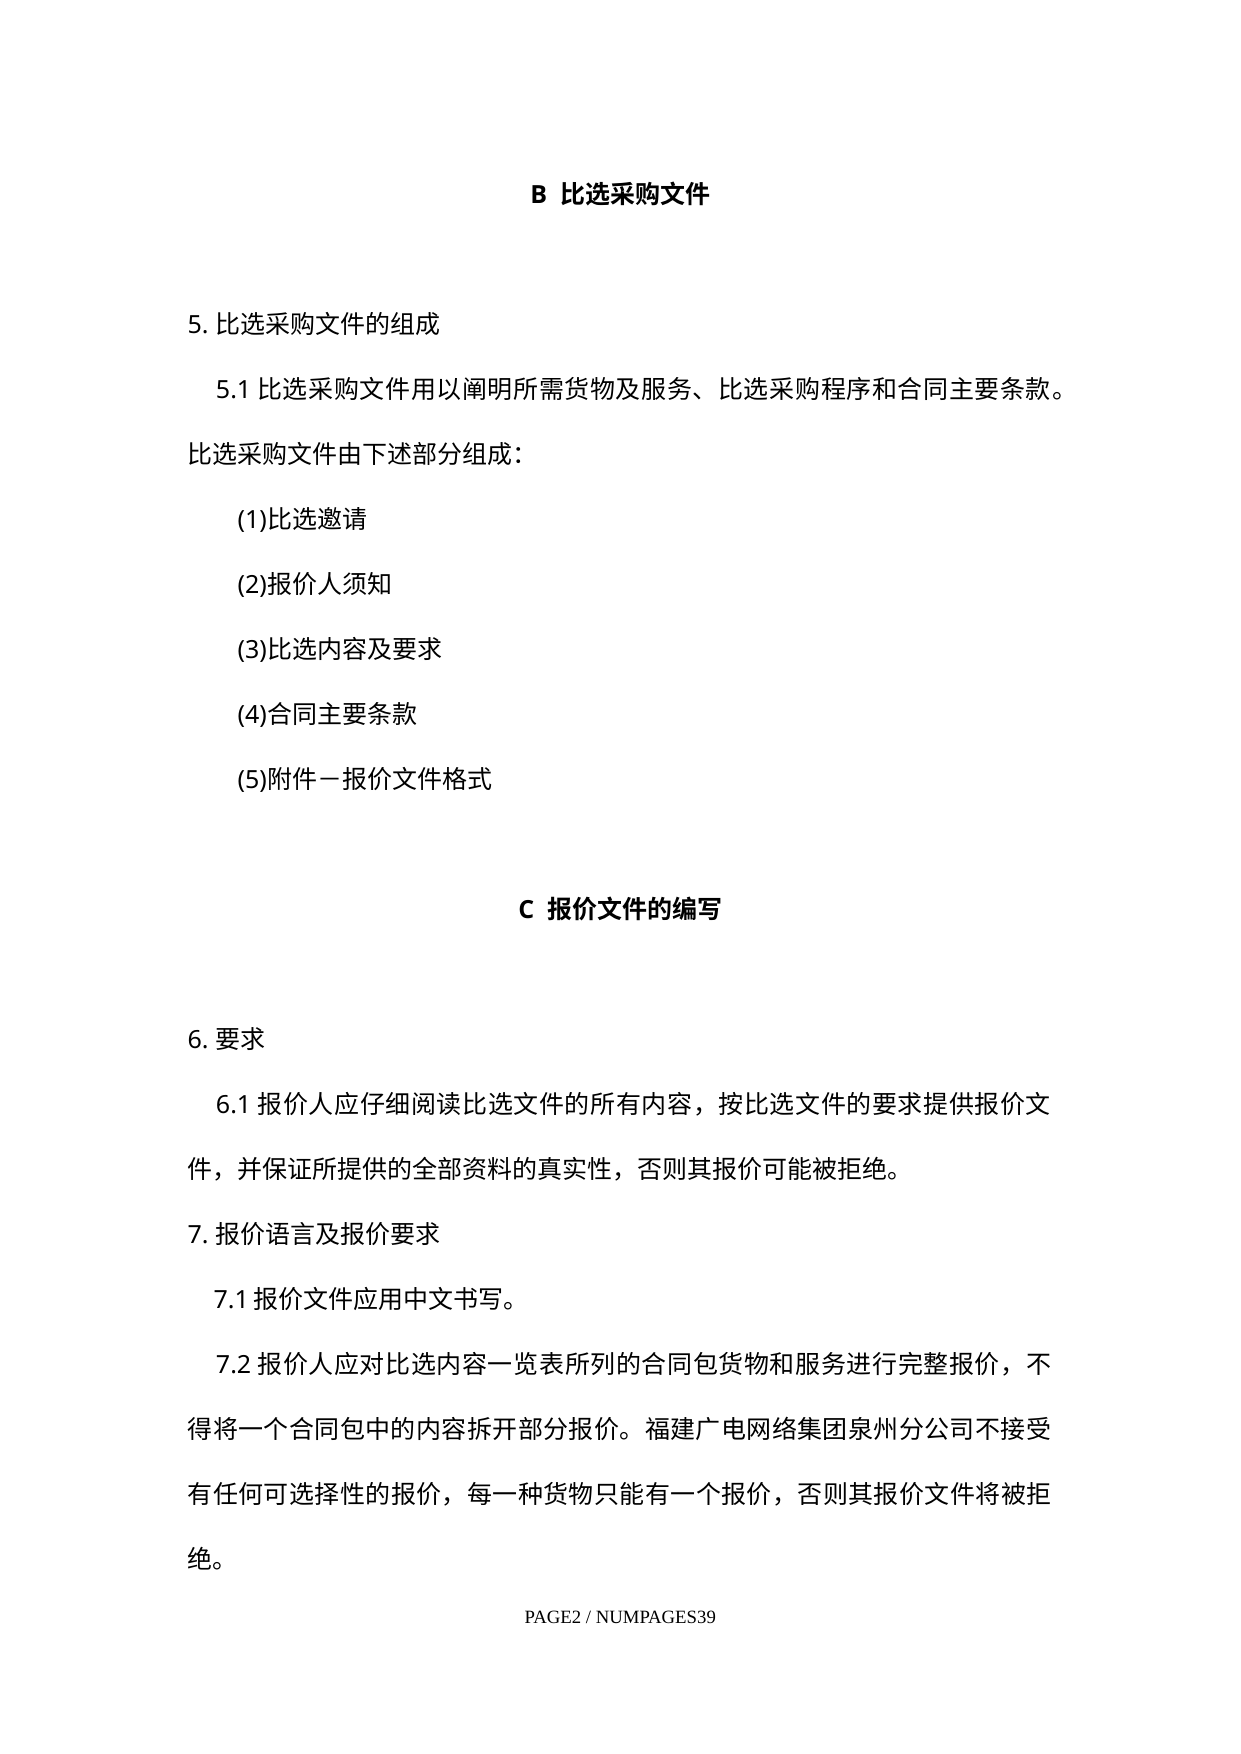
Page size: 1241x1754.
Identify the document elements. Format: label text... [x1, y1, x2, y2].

text 7. 报价语言及报价要求 [187, 1200, 1053, 1265]
text 6. 要求 [187, 1005, 1053, 1070]
text (1)比选邀请 [187, 485, 1053, 550]
text 6.1报价人应仔细阅读比选文件的所有内容，按比选文件的要求提供报价文件，并保证所提供的全部资料的真实性，否则其报价可能被拒绝。 [187, 1070, 1053, 1200]
text C 报价文件的编写 [187, 875, 1053, 940]
text (4)合同主要条款 [187, 680, 1053, 745]
text 5. 比选采购文件的组成 [187, 290, 1053, 355]
text (5)附件－报价文件格式 [187, 745, 1053, 810]
text B 比选采购文件 [187, 160, 1053, 225]
text 7.1报价文件应用中文书写。 [187, 1265, 1053, 1330]
text (3)比选内容及要求 [187, 615, 1053, 680]
text (2)报价人须知 [187, 550, 1053, 615]
text 7.2报价人应对比选内容一览表所列的合同包货物和服务进行完整报价，不得将一个合同包中的内容拆开部分报价。福建广电网络集团泉州分公司不接受有任何可选择性的报价，每一种货物只能有一个报价，否则其报价文件将被拒绝。 [187, 1330, 1053, 1590]
text 5.1比选采购文件用以阐明所需货物及服务、比选采购程序和合同主要条款。比选采购文件由下述部分组成： [187, 355, 1053, 485]
